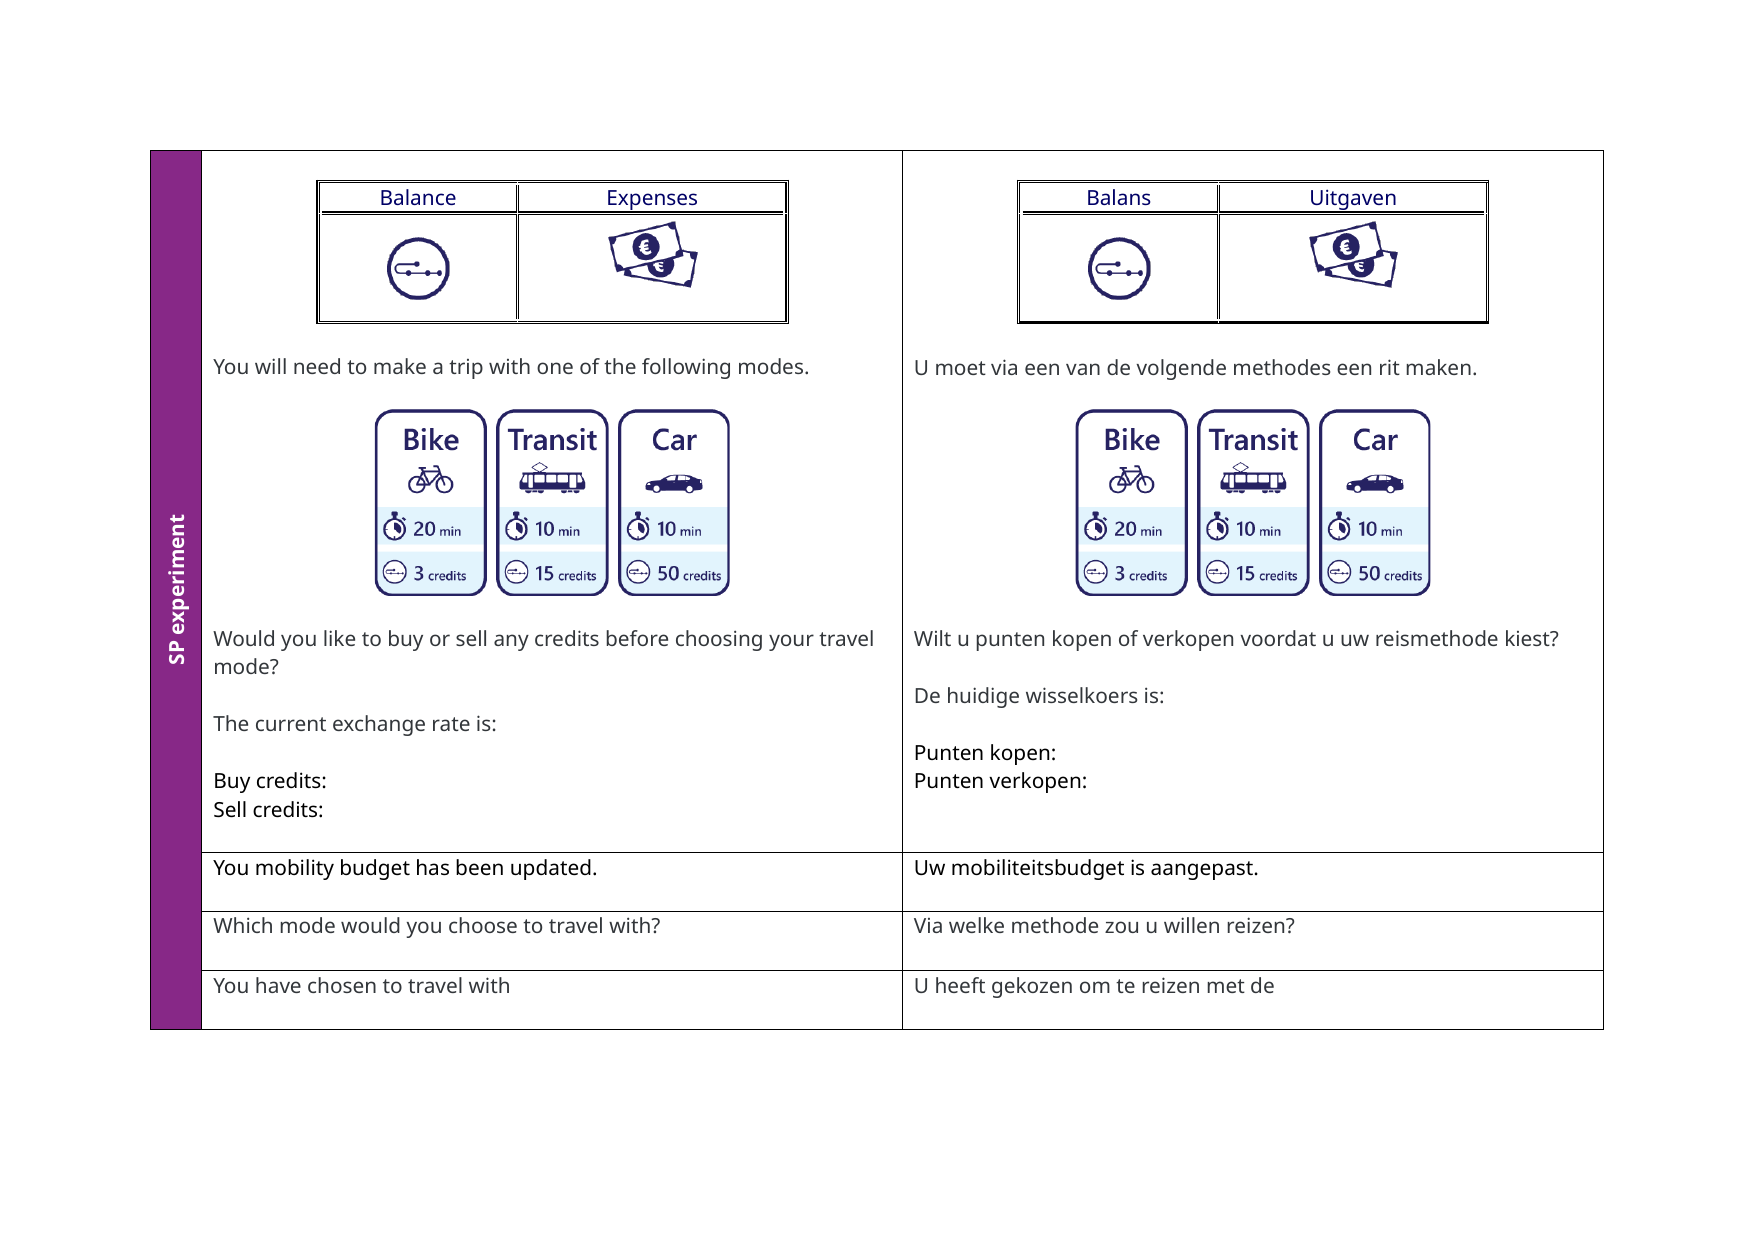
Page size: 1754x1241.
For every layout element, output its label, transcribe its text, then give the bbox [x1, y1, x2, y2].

table_cell You will need to make a trip with one of the following modes. Would you like to buy or sell any credits before choosing your travel mode? The current exchange rate is: Buy credits: Sell credits: [202, 151, 902, 852]
table_cell You mobility budget has been updated. [202, 853, 902, 911]
table_cell U heeft gekozen om te reizen met de [903, 971, 1603, 1029]
picture [374, 409, 730, 596]
picture [1075, 409, 1431, 596]
picture [1300, 214, 1406, 293]
table_cell Which mode would you choose to travel with? [202, 912, 902, 970]
picture [378, 228, 457, 307]
table_cell You have chosen to travel with [202, 971, 902, 1029]
picture [1079, 228, 1158, 307]
table_cell U moet via een van de volgende methodes een rit maken. Wilt u punten kopen of verkopen voordat u uw reismethode kiest? De huidige wisselkoers is: Punten kopen: Punten verkopen: [903, 151, 1603, 852]
table_cell Uw mobiliteitsbudget is aangepast. [903, 853, 1603, 911]
table_cell SP experiment [151, 151, 201, 1029]
table_cell Via welke methode zou u willen reizen? [903, 912, 1603, 970]
picture [599, 214, 705, 293]
